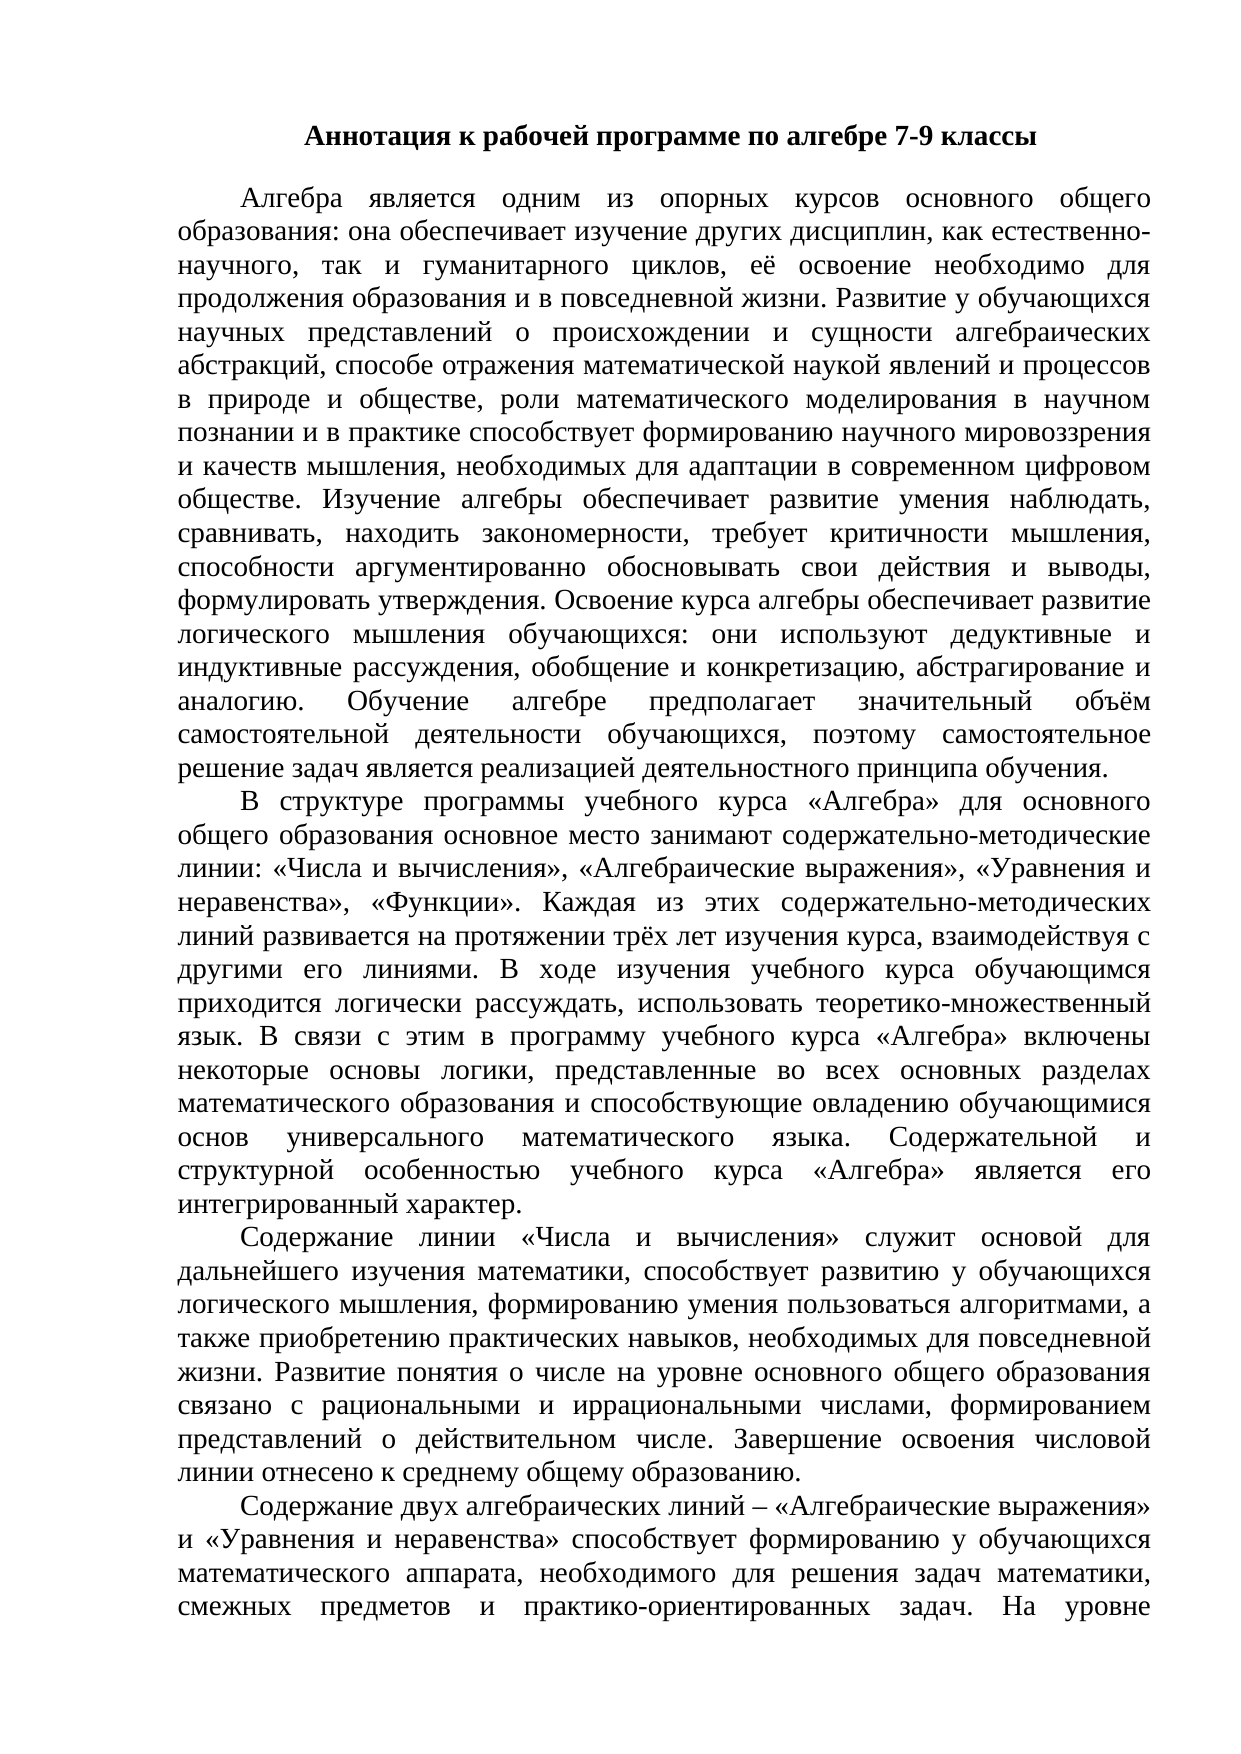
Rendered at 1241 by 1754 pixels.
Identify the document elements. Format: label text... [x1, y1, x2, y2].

text Содержание линии «Числа и вычисления» служит основой для дальнейшего изучения математики, способствует развитию у обучающихся логического мышления, формированию умения пользоваться алгоритмами, а также приобретению практических навыков, необходимых для повседневной жизни. Развитие понятия о числе на уровне основного общего образования связано с рациональными и иррациональными числами, формированием представлений о действительном числе. Завершение освоения числовой линии отнесено к среднему общему образованию. [177, 1219, 1152, 1488]
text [177, 1488, 1152, 1622]
text В структуре программы учебного курса «Алгебра» для основного общего образования основное место занимают содержательно-методические линии: «Числа и вычисления», «Алгебраические выражения», «Уравнения и неравенства», «Функции». Каждая из этих содержательно-методических линий развивается на протяжении трёх лет изучения курса, взаимодействуя с другими его линиями. В ходе изучения учебного курса обучающимся приходится логически рассуждать, использовать теоретико-множественный язык. В связи с этим в программу учебного курса «Алгебра» включены некоторые основы логики, представленные во всех основных разделах математического образования и способствующие овладению обучающимися основ универсального математического языка. Содержательной и структурной особенностью учебного курса «Алгебра» является его интегрированный характер. [177, 783, 1152, 1219]
text Аннотация к рабочей программе по алгебре 7-9 классы [190, 118, 1152, 152]
text Алгебра является одним из опорных курсов основного общего образования: она обеспечивает изучение других дисциплин, как естественно-научного, так и гуманитарного циклов, её освоение необходимо для продолжения образования и в повседневной жизни. Развитие у обучающихся научных представлений о происхождении и сущности алгебраических абстракций, способе отражения математической наукой явлений и процессов в природе и обществе, роли математического моделирования в научном познании и в практике способствует формированию научного мировоззрения и качеств мышления, необходимых для адаптации в современном цифровом обществе. Изучение алгебры обеспечивает развитие умения наблюдать, сравнивать, находить закономерности, требует критичности мышления, способности аргументированно обосновывать свои действия и выводы, формулировать утверждения. Освоение курса алгебры обеспечивает развитие логического мышления обучающихся: они используют дедуктивные и индуктивные рассуждения, обобщение и конкретизацию, абстрагирование и аналогию. Обучение алгебре предполагает значительный объём самостоятельной деятельности обучающихся, поэтому самостоятельное решение задач является реализацией деятельностного принципа обучения. [177, 180, 1152, 783]
